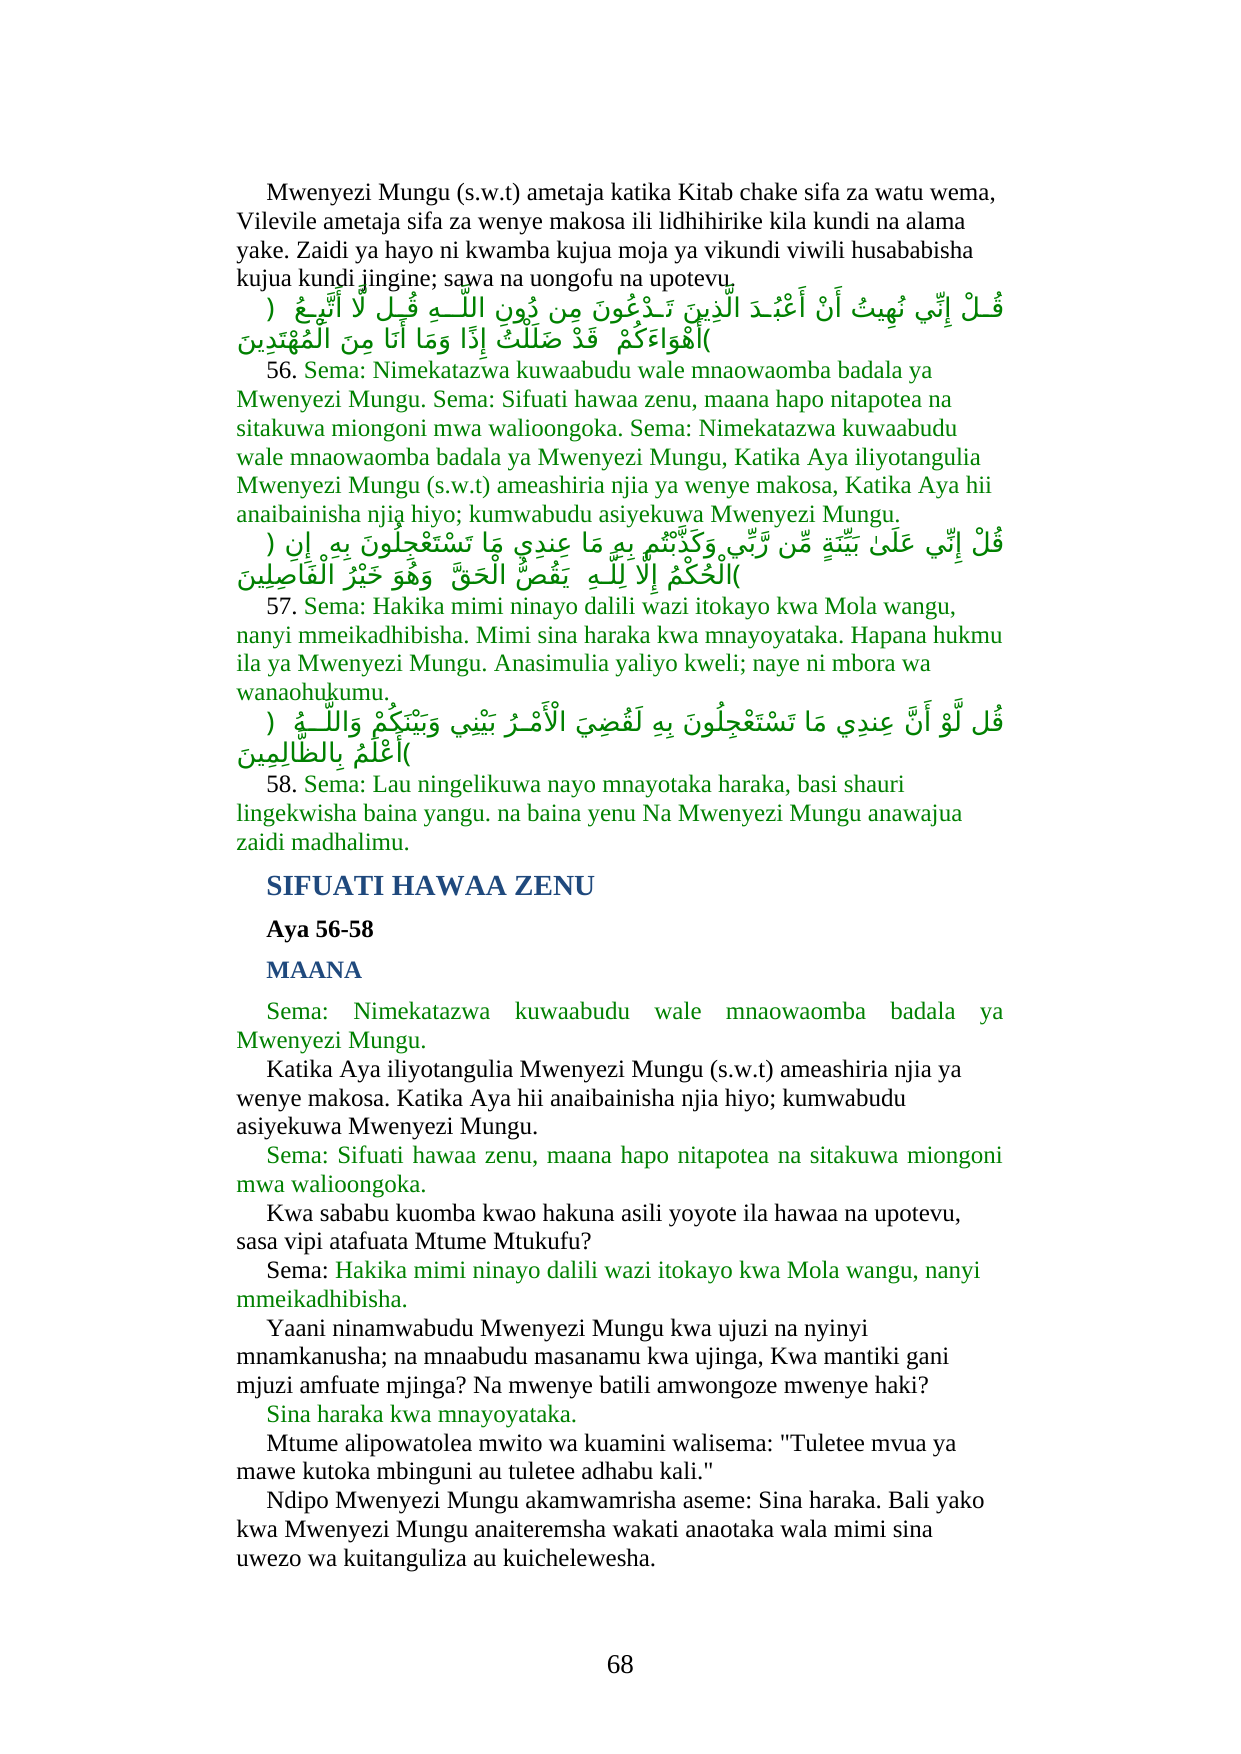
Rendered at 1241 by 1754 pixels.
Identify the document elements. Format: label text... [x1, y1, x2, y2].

text 57. Sema: Hakika mimi ninayo dalili wazi itokayo kwa Mola wangu, nanyi mmeikadhibisha. Mimi sina haraka kwa mnayoyataka. Hapana hukmu ila ya Mwenyezi Mungu. Anasimulia yaliyo kweli; naye ni mbora wa wanaohukumu. [236, 591, 1004, 706]
text 56. Sema: Nimekatazwa kuwaabudu wale mnaowaomba badala ya Mwenyezi Mungu. Sema: Sifuati hawaa zenu, maana hapo nitapotea na sitakuwa miongoni mwa walioongoka. Sema: Nimekatazwa kuwaabudu wale mnaowaomba badala ya Mwenyezi Mungu, Katika Aya iliyotangulia Mwenyezi Mungu (s.w.t) ameashiria njia ya wenye makosa, Katika Aya hii anaibainisha njia hiyo; kumwabudu asiyekuwa Mwenyezi Mungu. [236, 355, 1004, 528]
text Ndipo Mwenyezi Mungu akamwamrisha aseme: Sina haraka. Bali yako kwa Mwenyezi Mungu anaiteremsha wakati anaotaka wala mimi sina uwezo wa kuitanguliza au kuichelewesha. [236, 1485, 1004, 1571]
text ﴿ قُلْ إِنِّي نُهِيتُ أَنْ أَعْبُدَ الَّذِينَ تَدْعُونَ مِن دُونِ اللَّـهِ قُل لَّا أَتَّبِعُ أَهْوَاءَكُمْ قَدْ ضَلَلْتُ إِذًا وَمَا أَنَا مِنَ الْمُهْتَدِينَ﴾ [236, 292, 1004, 355]
subtitle SIFUATI HAWAA ZENU [236, 868, 1004, 901]
text Sema: Nimekatazwa kuwaabudu wale mnaowaomba badala ya Mwenyezi Mungu. [236, 996, 1004, 1054]
text Sema: Sifuati hawaa zenu, maana hapo nitapotea na sitakuwa miongoni mwa walioongoka. [236, 1140, 1004, 1198]
text Sina haraka kwa mnayoyataka. [236, 1399, 1004, 1428]
text Mwenyezi Mungu (s.w.t) ametaja katika Kitab chake sifa za watu wema, Vilevile ametaja sifa za wenye makosa ili lidhihirike kila kundi na alama yake. Zaidi ya hayo ni kwamba kujua moja ya vikundi viwili husababisha kujua kundi jingine; sawa na uongofu na upotevu. [236, 177, 1004, 292]
text Katika Aya iliyotangulia Mwenyezi Mungu (s.w.t) ameashiria njia ya wenye makosa. Katika Aya hii anaibainisha njia hiyo; kumwabudu asiyekuwa Mwenyezi Mungu. [236, 1054, 1004, 1140]
text Aya 56-58 [236, 914, 1004, 943]
text Mtume alipowatolea mwito wa kuamini walisema: "Tuletee mvua ya mawe kutoka mbinguni au tuletee adhabu kali." [236, 1428, 1004, 1485]
text Sema: Hakika mimi ninayo dalili wazi itokayo kwa Mola wangu, nanyi mmeikadhibisha. [236, 1255, 1004, 1313]
text Kwa sababu kuomba kwao hakuna asili yoyote ila hawaa na upotevu, sasa vipi atafuata Mtume Mtukufu? [236, 1198, 1004, 1255]
text Yaani ninamwabudu Mwenyezi Mungu kwa ujuzi na nyinyi mnamkanusha; na mnaabudu masanamu kwa ujinga, Kwa mantiki gani mjuzi amfuate mjinga? Na mwenye batili amwongoze mwenye haki? [236, 1313, 1004, 1399]
text ﴿ قُل لَّوْ أَنَّ عِندِي مَا تَسْتَعْجِلُونَ بِهِ لَقُضِيَ الْأَمْرُ بَيْنِي وَبَيْنَكُمْ وَاللَّـهُ أَعْلَمُ بِالظَّالِمِينَ﴾ [236, 706, 1004, 769]
text 58. Sema: Lau ningelikuwa nayo mnayotaka haraka, basi shauri lingekwisha baina yangu. na baina yenu Na Mwenyezi Mungu anawajua zaidi madhalimu. [236, 769, 1004, 855]
subtitle MAANA [236, 955, 1004, 984]
text ﴿ قُلْ إِنِّي عَلَىٰ بَيِّنَةٍ مِّن رَّبِّي وَكَذَّبْتُم بِهِ مَا عِندِي مَا تَسْتَعْجِلُونَ بِهِ إِنِ الْحُكْمُ إِلَّا لِلَّـهِ يَقُصُّ الْحَقَّ وَهُوَ خَيْرُ الْفَاصِلِينَ﴾ [236, 528, 1004, 591]
